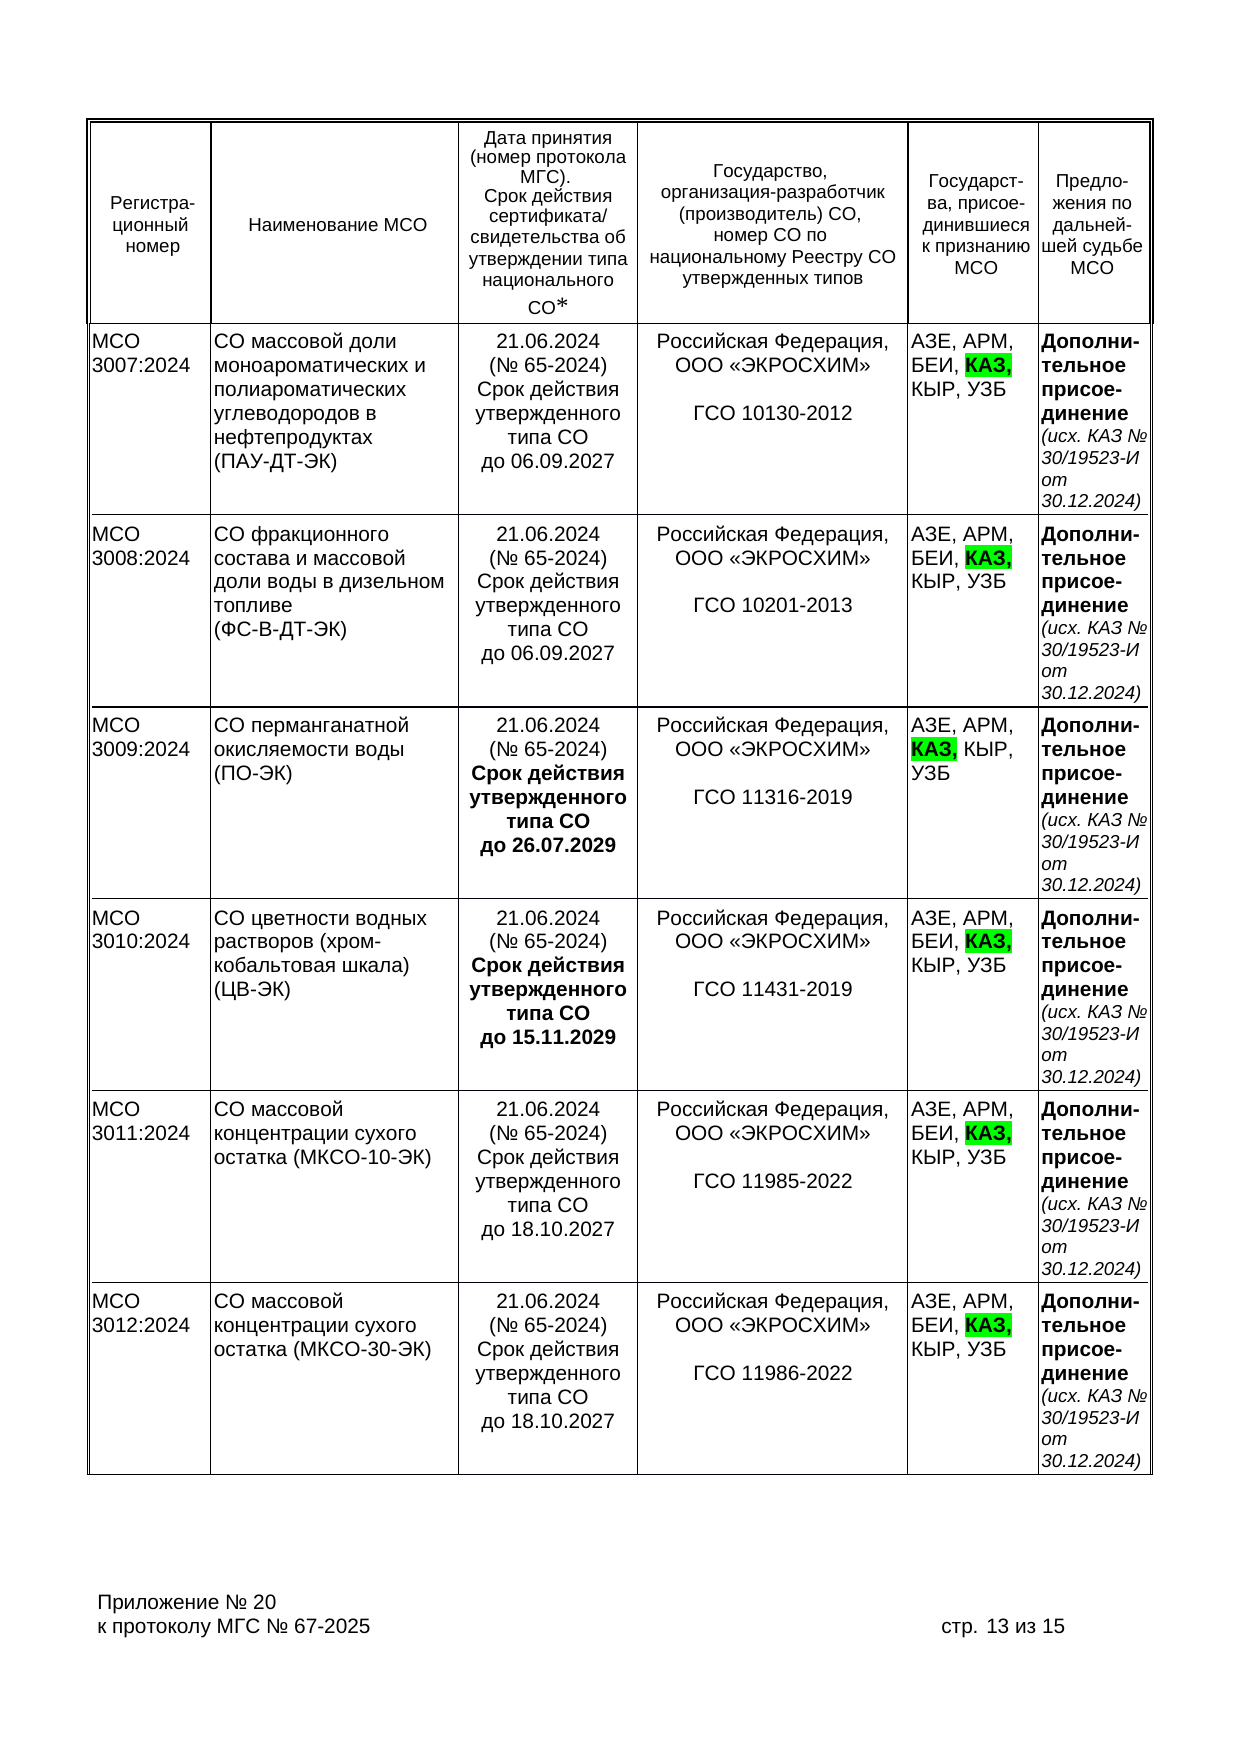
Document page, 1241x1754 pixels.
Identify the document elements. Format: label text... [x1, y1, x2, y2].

table_cell МСО 3011:2024 [90, 1090, 210, 1282]
table_cell Российская Федерация, ООО «ЭКРОСХИМ» ГСО 11316-2019 [638, 708, 907, 898]
table_cell МСО 3009:2024 [90, 706, 210, 898]
table_cell Российская Федерация, ООО «ЭКРОСХИМ» ГСО 10201-2013 [638, 515, 907, 706]
table_header Предло-жения по дальней- шей судьбе МСО [1039, 123, 1149, 322]
table_cell АЗЕ, АРМ, БЕИ, КАЗ, КЫР, УЗБ [908, 515, 1038, 706]
table_cell Российская Федерация, ООО «ЭКРОСХИМ» ГСО 11985-2022 [638, 1091, 907, 1282]
table_cell АЗЕ, АРМ, БЕИ, КАЗ, КЫР, УЗБ [908, 1091, 1038, 1282]
table_cell СО цветности водных растворов (хром-кобальтовая шкала) (ЦВ-ЭК) [211, 899, 458, 1090]
table_cell СО массовой доли моноароматических и полиароматических углеводородов в нефтепродуктах (ПАУ-ДТ-ЭК) [211, 324, 458, 514]
table_cell АЗЕ, АРМ, БЕИ, КАЗ, КЫР, УЗБ [908, 899, 1038, 1090]
table_cell Российская Федерация, ООО «ЭКРОСХИМ» ГСО 11986-2022 [638, 1283, 907, 1474]
table_cell 21.06.2024 (№ 65-2024) Срок действия утвержденного типа СО до 18.10.2027 [459, 1283, 637, 1474]
table_header Государст-ва, присое-динившиеся к признанию МСО [909, 123, 1038, 322]
table_cell Дополни-тельное присое-динение (исх. КАЗ № 30/19523-И от 30.12.2024) [1039, 706, 1150, 898]
table_cell Российская Федерация, ООО «ЭКРОСХИМ» ГСО 10130-2012 [638, 324, 907, 514]
table_cell АЗЕ, АРМ, БЕИ, КАЗ, КЫР, УЗБ [908, 1283, 1038, 1474]
table_cell СО фракционного состава и массовой доли воды в дизельном топливе (ФС-В-ДТ-ЭК) [211, 515, 458, 706]
table_cell АЗЕ, АРМ, БЕИ, КАЗ, КЫР, УЗБ [908, 324, 1038, 514]
table_cell Дополни-тельное присое-динение (исх. КАЗ № 30/19523-И от 30.12.2024) [1039, 324, 1150, 514]
table_cell Дополни-тельное присое-динение (исх. КАЗ № 30/19523-И от 30.12.2024) [1039, 1090, 1150, 1282]
table_cell Дополни-тельное присое-динение (исх. КАЗ № 30/19523-И от 30.12.2024) [1039, 514, 1150, 706]
table_cell Дополни-тельное присое-динение (исх. КАЗ № 30/19523-И от 30.12.2024) [1039, 898, 1150, 1090]
table_cell АЗЕ, АРМ, КАЗ, КЫР, УЗБ [908, 708, 1038, 898]
table_cell 21.06.2024 (№ 65-2024) Срок действия утвержденного типа СО до 06.09.2027 [459, 515, 637, 706]
table_cell 21.06.2024 (№ 65-2024) Срок действия утвержденного типа СО до 18.10.2027 [459, 1091, 637, 1282]
table_header Регистра-ционный номер [91, 123, 210, 322]
table_cell 21.06.2024 (№ 65-2024) Срок действия утвержденного типа СО до 06.09.2027 [459, 324, 637, 514]
table_cell СО перманганатной окисляемости воды (ПО-ЭК) [211, 708, 458, 898]
table_header Наименование МСО [212, 123, 458, 322]
table_cell 21.06.2024 (№ 65-2024) Срок действия утвержденного типа СО до 26.07.2029 [459, 708, 637, 898]
table_cell 21.06.2024 (№ 65-2024) Срок действия утвержденного типа СО до 15.11.2029 [459, 899, 637, 1090]
table_cell МСО 3010:2024 [90, 898, 210, 1090]
table_header Государство, организация-разработчик (производитель) СО, номер СО по национальному Реестру СО утвержденных типов [638, 123, 907, 322]
table_cell МСО 3008:2024 [90, 514, 210, 706]
table_cell СО массовой концентрации сухого остатка (МКСО-30-ЭК) [211, 1283, 458, 1474]
table_cell СО массовой концентрации сухого остатка (МКСО-10-ЭК) [211, 1091, 458, 1282]
table_cell Российская Федерация, ООО «ЭКРОСХИМ» ГСО 11431-2019 [638, 899, 907, 1090]
table_cell Дополни-тельное присое-динение (исх. КАЗ № 30/19523-И от 30.12.2024) [1039, 1282, 1150, 1474]
table_cell МСО 3012:2024 [90, 1282, 210, 1474]
table_header Дата принятия (номер протокола МГС). Срок действия сертификата/ свидетельства об утверждении типа национального СО* [459, 123, 637, 322]
table_cell МСО 3007:2024 [90, 324, 210, 514]
